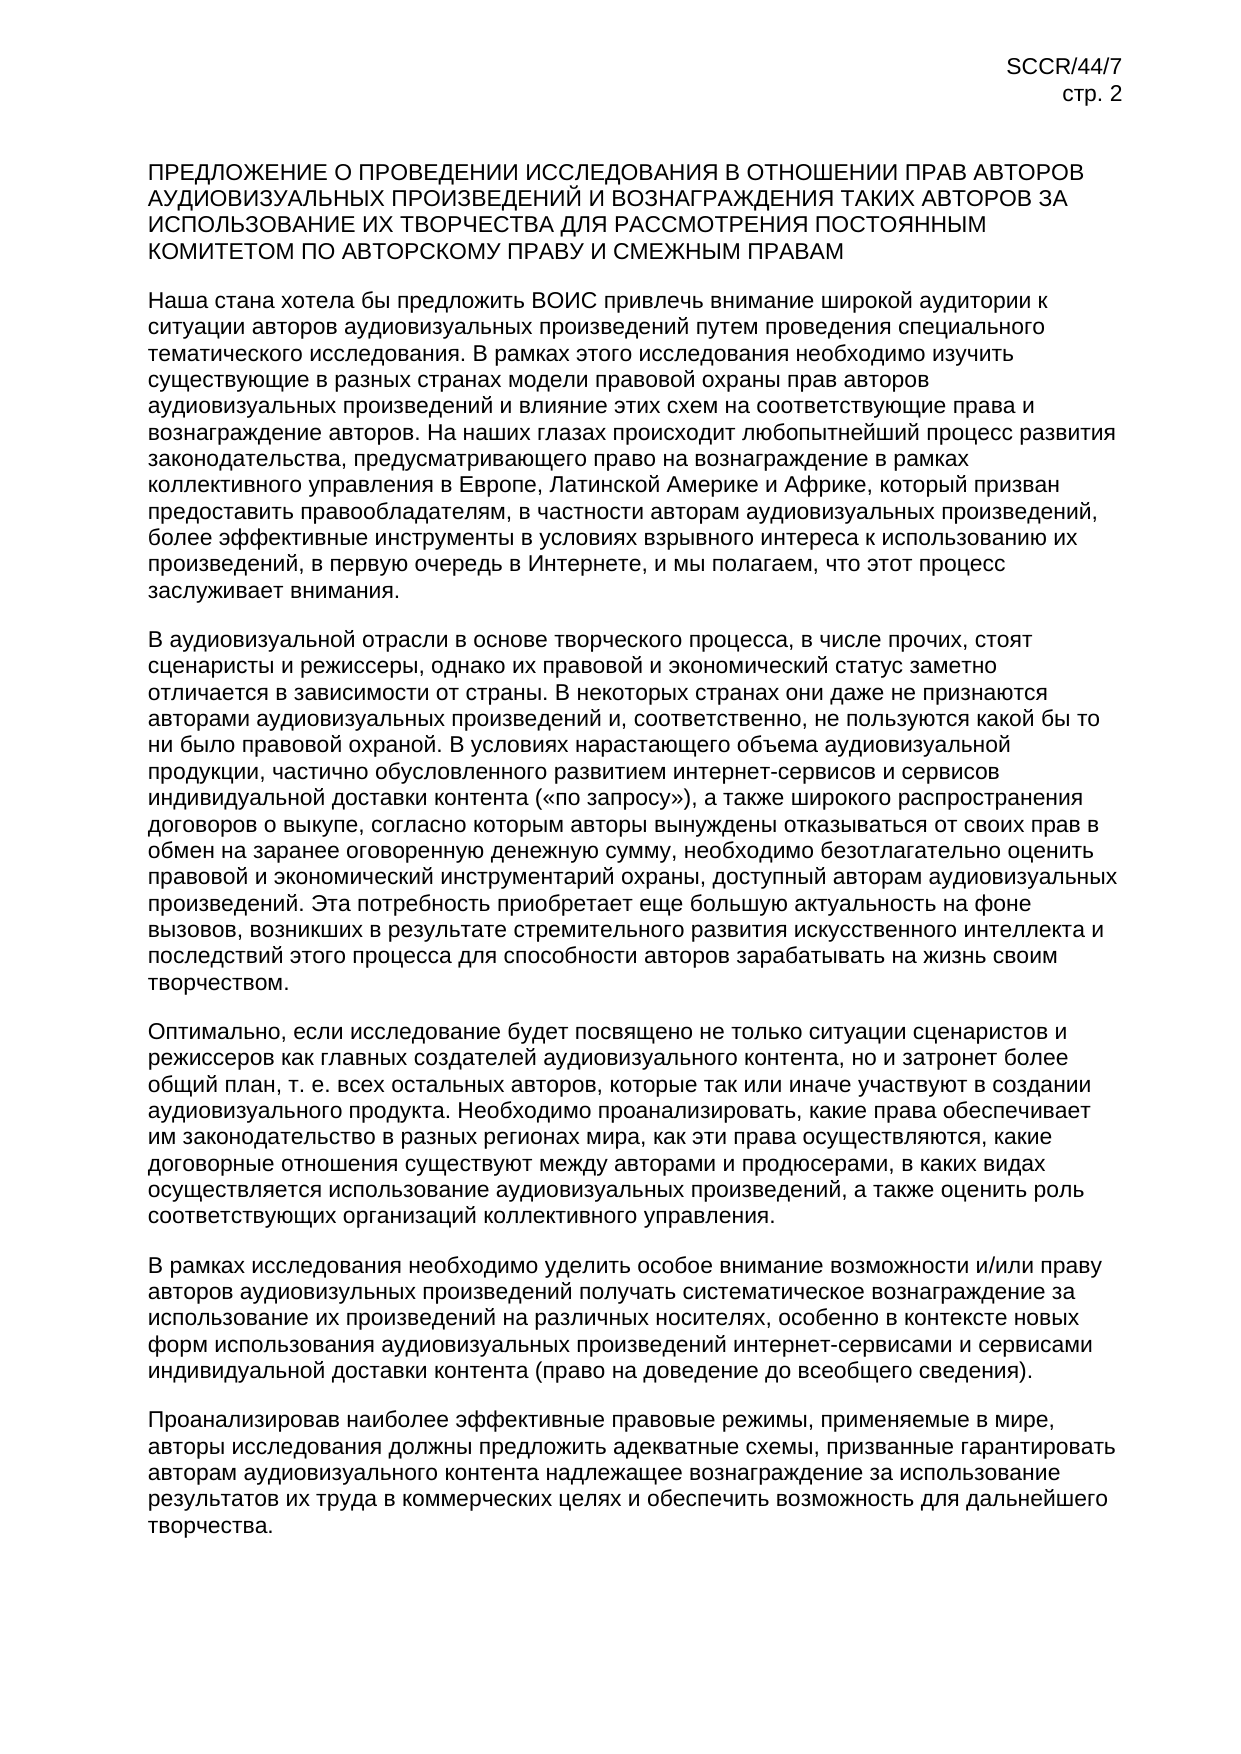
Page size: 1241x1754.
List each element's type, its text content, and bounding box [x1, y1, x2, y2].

text ПРЕДЛОЖЕНИЕ О ПРОВЕДЕНИИ ИССЛЕДОВАНИЯ В ОТНОШЕНИИ ПРАВ АВТОРОВ АУДИОВИЗУАЛЬНЫХ ПРОИЗВЕДЕНИЙ И ВОЗНАГРАЖДЕНИЯ ТАКИХ АВТОРОВ ЗА ИСПОЛЬЗОВАНИЕ ИХ ТВОРЧЕСТВА ДЛЯ РАССМОТРЕНИЯ ПОСТОЯННЫМ КОМИТЕТОМ ПО АВТОРСКОМУ ПРАВУ И СМЕЖНЫМ ПРАВАМ [148, 158, 1122, 264]
text В рамках исследования необходимо уделить особое внимание возможности и/или праву авторов аудиовизульных произведений получать систематическое вознаграждение за использование их произведений на различных носителях, особенно в контексте новых форм использования аудиовизуальных произведений интернет-сервисами и сервисами индивидуальной доставки контента (право на доведение до всеобщего сведения). [148, 1252, 1122, 1383]
text Оптимально, если исследование будет посвящено не только ситуации сценаристов и режиссеров как главных создателей аудиовизуального контента, но и затронет более общий план, т. е. всех остальных авторов, которые так или иначе участвуют в создании аудиовизуального продукта. Необходимо проанализировать, какие права обеспечивает им законодательство в разных регионах мира, как эти права осуществляются, какие договорные отношения существуют между авторами и продюсерами, в каких видах осуществляется использование аудиовизуальных произведений, а также оценить роль соответствующих организаций коллективного управления. [148, 1018, 1122, 1229]
text Наша стана хотела бы предложить ВОИС привлечь внимание широкой аудитории к ситуации авторов аудиовизуальных произведений путем проведения специального тематического исследования. В рамках этого исследования необходимо изучить существующие в разных странах модели правовой охраны прав авторов аудиовизуальных произведений и влияние этих схем на соответствующие права и вознаграждение авторов. На наших глазах происходит любопытнейший процесс развития законодательства, предусматривающего право на вознаграждение в рамках коллективного управления в Европе, Латинской Америке и Африке, который призван предоставить правообладателям, в частности авторам аудиовизуальных произведений, более эффективные инструменты в условиях взрывного интереса к использованию их произведений, в первую очередь в Интернете, и мы полагаем, что этот процесс заслуживает внимания. [148, 287, 1122, 603]
text В аудиовизуальной отрасли в основе творческого процесса, в числе прочих, стоят сценаристы и режиссеры, однако их правовой и экономический статус заметно отличается в зависимости от страны. В некоторых странах они даже не признаются авторами аудиовизуальных произведений и, соответственно, не пользуются какой бы то ни было правовой охраной. В условиях нарастающего объема аудиовизуальной продукции, частично обусловленного развитием интернет-сервисов и сервисов индивидуальной доставки контента («по запросу»), а также широкого распространения договоров о выкупе, согласно которым авторы вынуждены отказываться от своих прав в обмен на заранее оговоренную денежную сумму, необходимо безотлагательно оценить правовой и экономический инструментарий охраны, доступный авторам аудиовизуальных произведений. Эта потребность приобретает еще большую актуальность на фоне вызовов, возникших в результате стремительного развития искусственного интеллекта и последствий этого процесса для способности авторов зарабатывать на жизнь своим творчеством. [148, 626, 1122, 995]
text Проанализировав наиболее эффективные правовые режимы, применяемые в мире, авторы исследования должны предложить адекватные схемы, призванные гарантировать авторам аудиовизуального контента надлежащее вознаграждение за использование результатов их труда в коммерческих целях и обеспечить возможность для дальнейшего творчества. [148, 1406, 1122, 1538]
